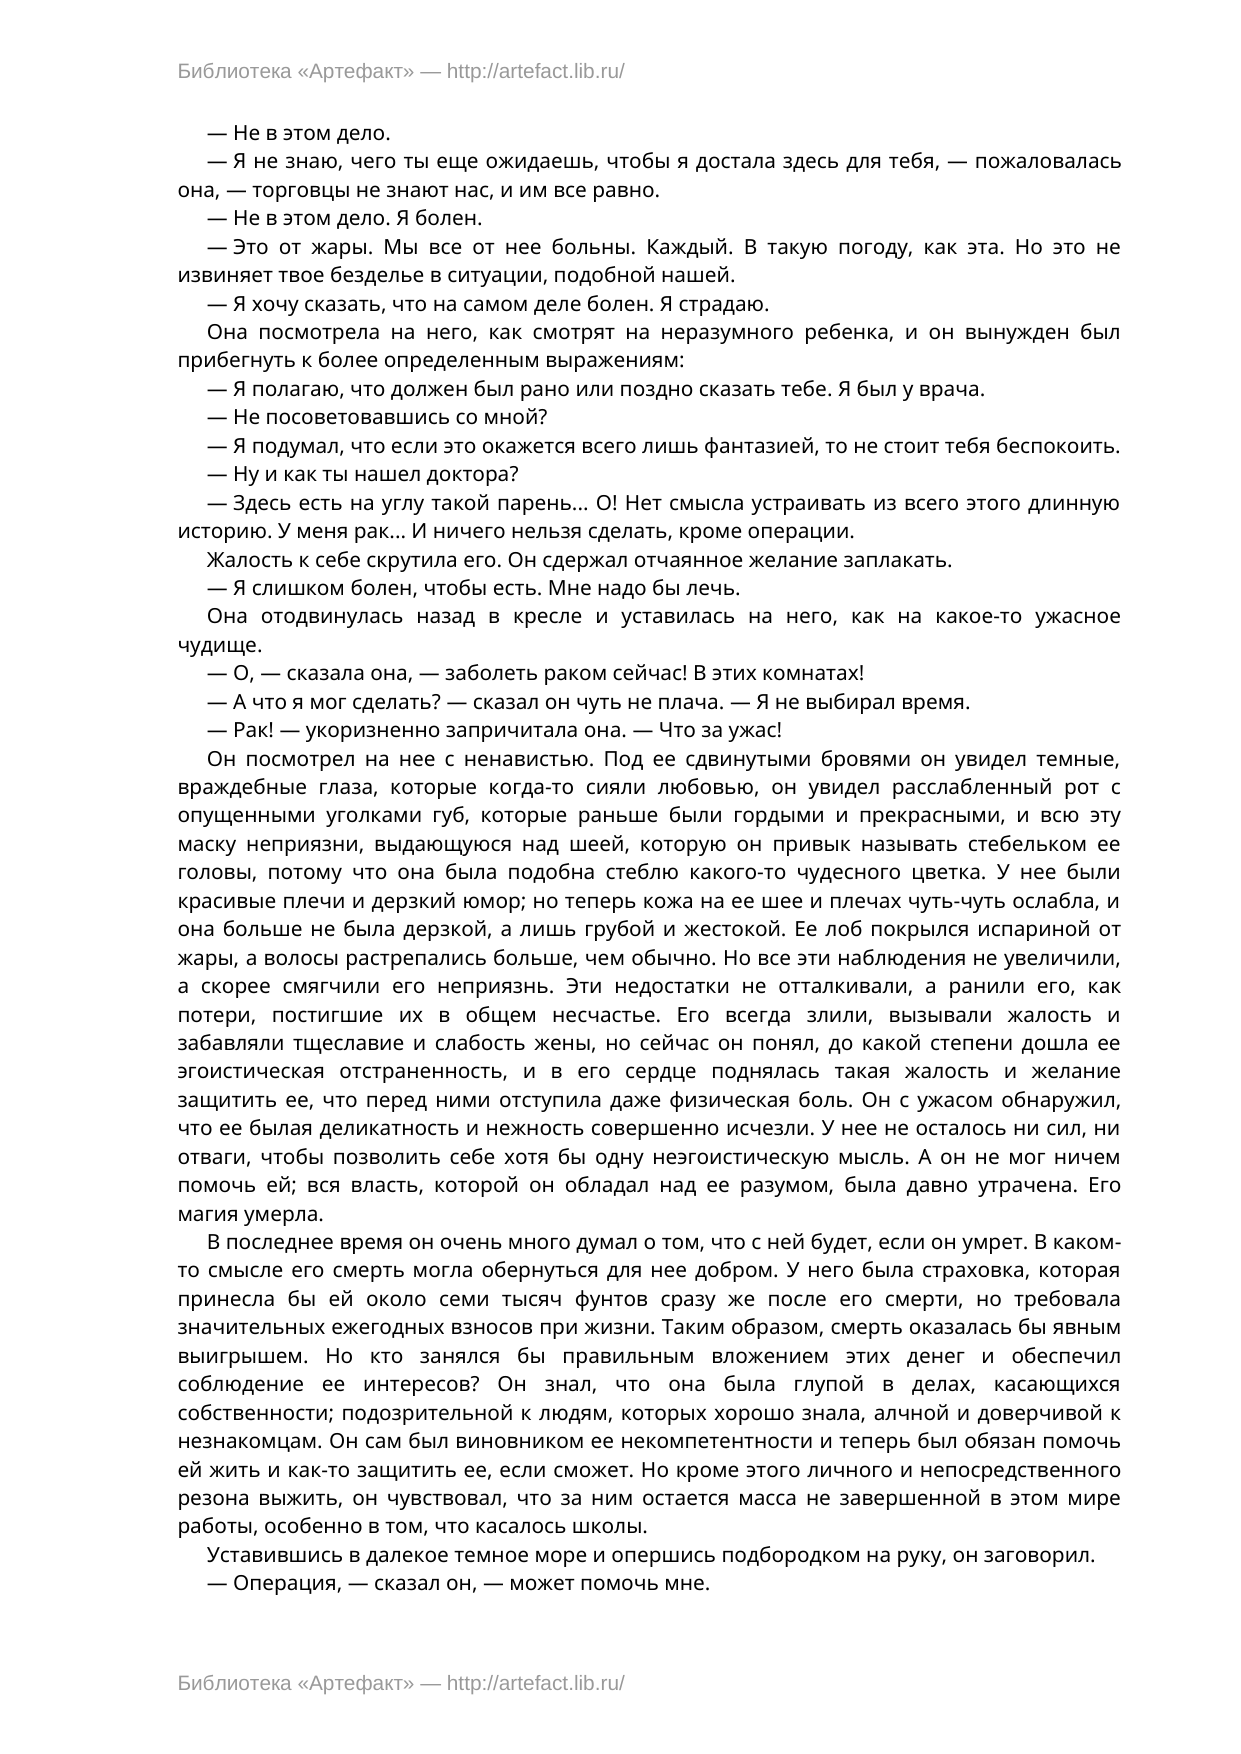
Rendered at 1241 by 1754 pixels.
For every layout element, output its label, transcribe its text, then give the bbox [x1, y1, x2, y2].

text — Я подумал, что если это окажется всего лишь фантазией, то не стоит тебя беспокоить. [177, 431, 1122, 459]
text — Здесь есть на углу такой парень... О! Нет смысла устраивать из всего этого длинную историю. У меня рак... И ничего нельзя сделать, кроме операции. [177, 488, 1122, 545]
text — Не в этом дело. Я болен. [177, 203, 1122, 232]
text — Это от жары. Мы все от нее больны. Каждый. В такую погоду, как эта. Но это не извиняет твое безделье в ситуации, подобной нашей. [177, 232, 1122, 289]
text — Не в этом дело. [177, 118, 1122, 147]
text Она посмотрела на него, как смотрят на неразумного ребенка, и он вынужден был прибегнуть к более определенным выражениям: [177, 317, 1122, 374]
text — Операция, — сказал он, — может помочь мне. [177, 1568, 1122, 1597]
text В последнее время он очень много думал о том, что с ней будет, если он умрет. В каком-то смысле его смерть могла обернуться для нее добром. У него была страховка, которая принесла бы ей около семи тысяч фунтов сразу же после его смерти, но требовала значительных ежегодных взносов при жизни. Таким образом, смерть оказалась бы явным выигрышем. Но кто занялся бы правильным вложением этих денег и обеспечил соблюдение ее интересов? Он знал, что она была глупой в делах, касающихся собственности; подозрительной к людям, которых хорошо знала, алчной и доверчивой к незнакомцам. Он сам был виновником ее некомпетентности и теперь был обязан помочь ей жить и как-то защитить ее, если сможет. Но кроме этого личного и непосредственного резона выжить, он чувствовал, что за ним остается масса не завершенной в этом мире работы, особенно в том, что касалось школы. [177, 1227, 1122, 1540]
text — Рак! — укоризненно запричитала она. — Что за ужас! [177, 715, 1122, 744]
text — Я полагаю, что должен был рано или поздно сказать тебе. Я был у врача. [177, 374, 1122, 402]
text — А что я мог сделать? — сказал он чуть не плача. — Я не выбирал время. [177, 687, 1122, 715]
text — Ну и как ты нашел доктора? [177, 459, 1122, 488]
text — Я слишком болен, чтобы есть. Мне надо бы лечь. [177, 573, 1122, 602]
text Она отодвинулась назад в кресле и уставилась на него, как на какое-то ужасное чудище. [177, 602, 1122, 658]
text — Не посоветовавшись со мной? [177, 402, 1122, 431]
text — Я не знаю, чего ты еще ожидаешь, чтобы я достала здесь для тебя, — пожаловалась она, — торговцы не знают нас, и им все равно. [177, 147, 1122, 203]
text — О, — сказала она, — заболеть раком сейчас! В этих комнатах! [177, 658, 1122, 687]
text Он посмотрел на нее с ненавистью. Под ее сдвинутыми бровями он увидел темные, враждебные глаза, которые когда-то сияли любовью, он увидел расслабленный рот с опущенными уголками губ, которые раньше были гордыми и прекрасными, и всю эту маску неприязни, выдающуюся над шеей, которую он привык называть стебельком ее головы, потому что она была подобна стеблю какого-то чудесного цветка. У нее были красивые плечи и дерзкий юмор; но теперь кожа на ее шее и плечах чуть-чуть ослабла, и она больше не была дерзкой, а лишь грубой и жестокой. Ее лоб покрылся испариной от жары, а волосы растрепались больше, чем обычно. Но все эти наблюдения не увеличили, а скорее смягчили его неприязнь. Эти недостатки не отталкивали, а ранили его, как потери, постигшие их в общем несчастье. Его всегда злили, вызывали жалость и забавляли тщеславие и слабость жены, но сейчас он понял, до какой степени дошла ее эгоистическая отстраненность, и в его сердце поднялась такая жалость и желание защитить ее, что перед ними отступила даже физическая боль. Он с ужасом обнаружил, что ее былая деликатность и нежность совершенно исчезли. У нее не осталось ни сил, ни отваги, чтобы позволить себе хотя бы одну неэгоистическую мысль. А он не мог ничем помочь ей; вся власть, которой он обладал над ее разумом, была давно утрачена. Его магия умерла. [177, 744, 1122, 1227]
text — Я хочу сказать, что на самом деле болен. Я страдаю. [177, 289, 1122, 317]
text Жалость к себе скрутила его. Он сдержал отчаянное желание заплакать. [177, 545, 1122, 573]
text Уставившись в далекое темное море и опершись подбородком на руку, он заговорил. [177, 1540, 1122, 1568]
